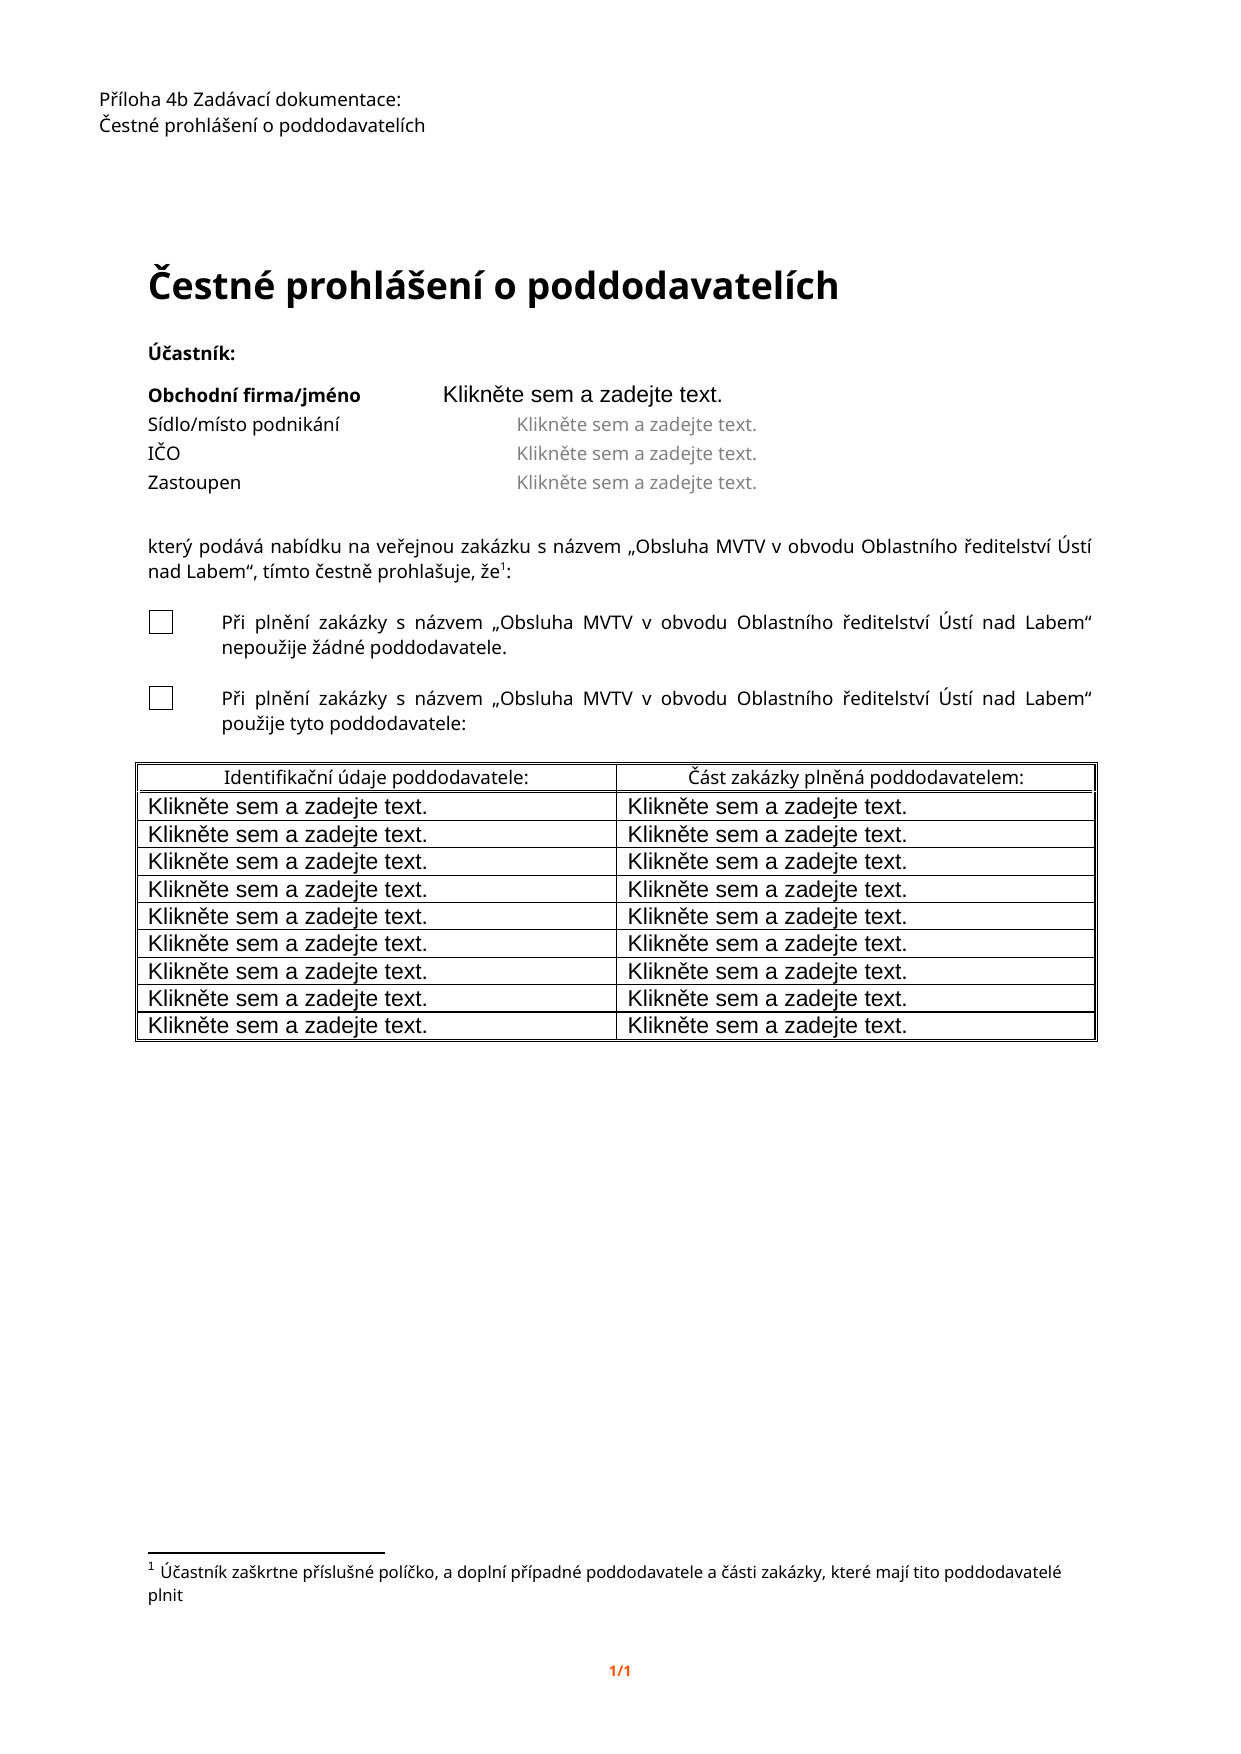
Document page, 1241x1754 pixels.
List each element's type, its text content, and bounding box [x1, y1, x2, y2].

text Při plnění zakázky s názvem „Obsluha MVTV v obvodu Oblastního ředitelství Ústí nad Labem“ použije tyto poddodavatele: [148, 685, 1093, 736]
table_header Identifikační údaje poddodavatele: [138, 765, 616, 790]
text Účastník: [148, 336, 1093, 367]
text Sídlo/místo podnikání [148, 408, 1093, 437]
text Obchodní firma/jméno [148, 379, 1093, 408]
text Zastoupen [148, 466, 1093, 495]
title Čestné prohlášení o poddodavatelích [148, 259, 1093, 311]
text který podává nabídku na veřejnou zakázku s názvem „Obsluha MVTV v obvodu Oblastního ředitelství Ústí nad Labem“, tímto čestně prohlašuje, že: [148, 533, 1093, 584]
text IČO [148, 437, 1093, 466]
table_header Část zakázky plněná poddodavatelem: [617, 765, 1094, 790]
text Při plnění zakázky s názvem „Obsluha MVTV v obvodu Oblastního ředitelství Ústí nad Labem“ nepoužije žádné poddodavatele. [148, 609, 1093, 660]
